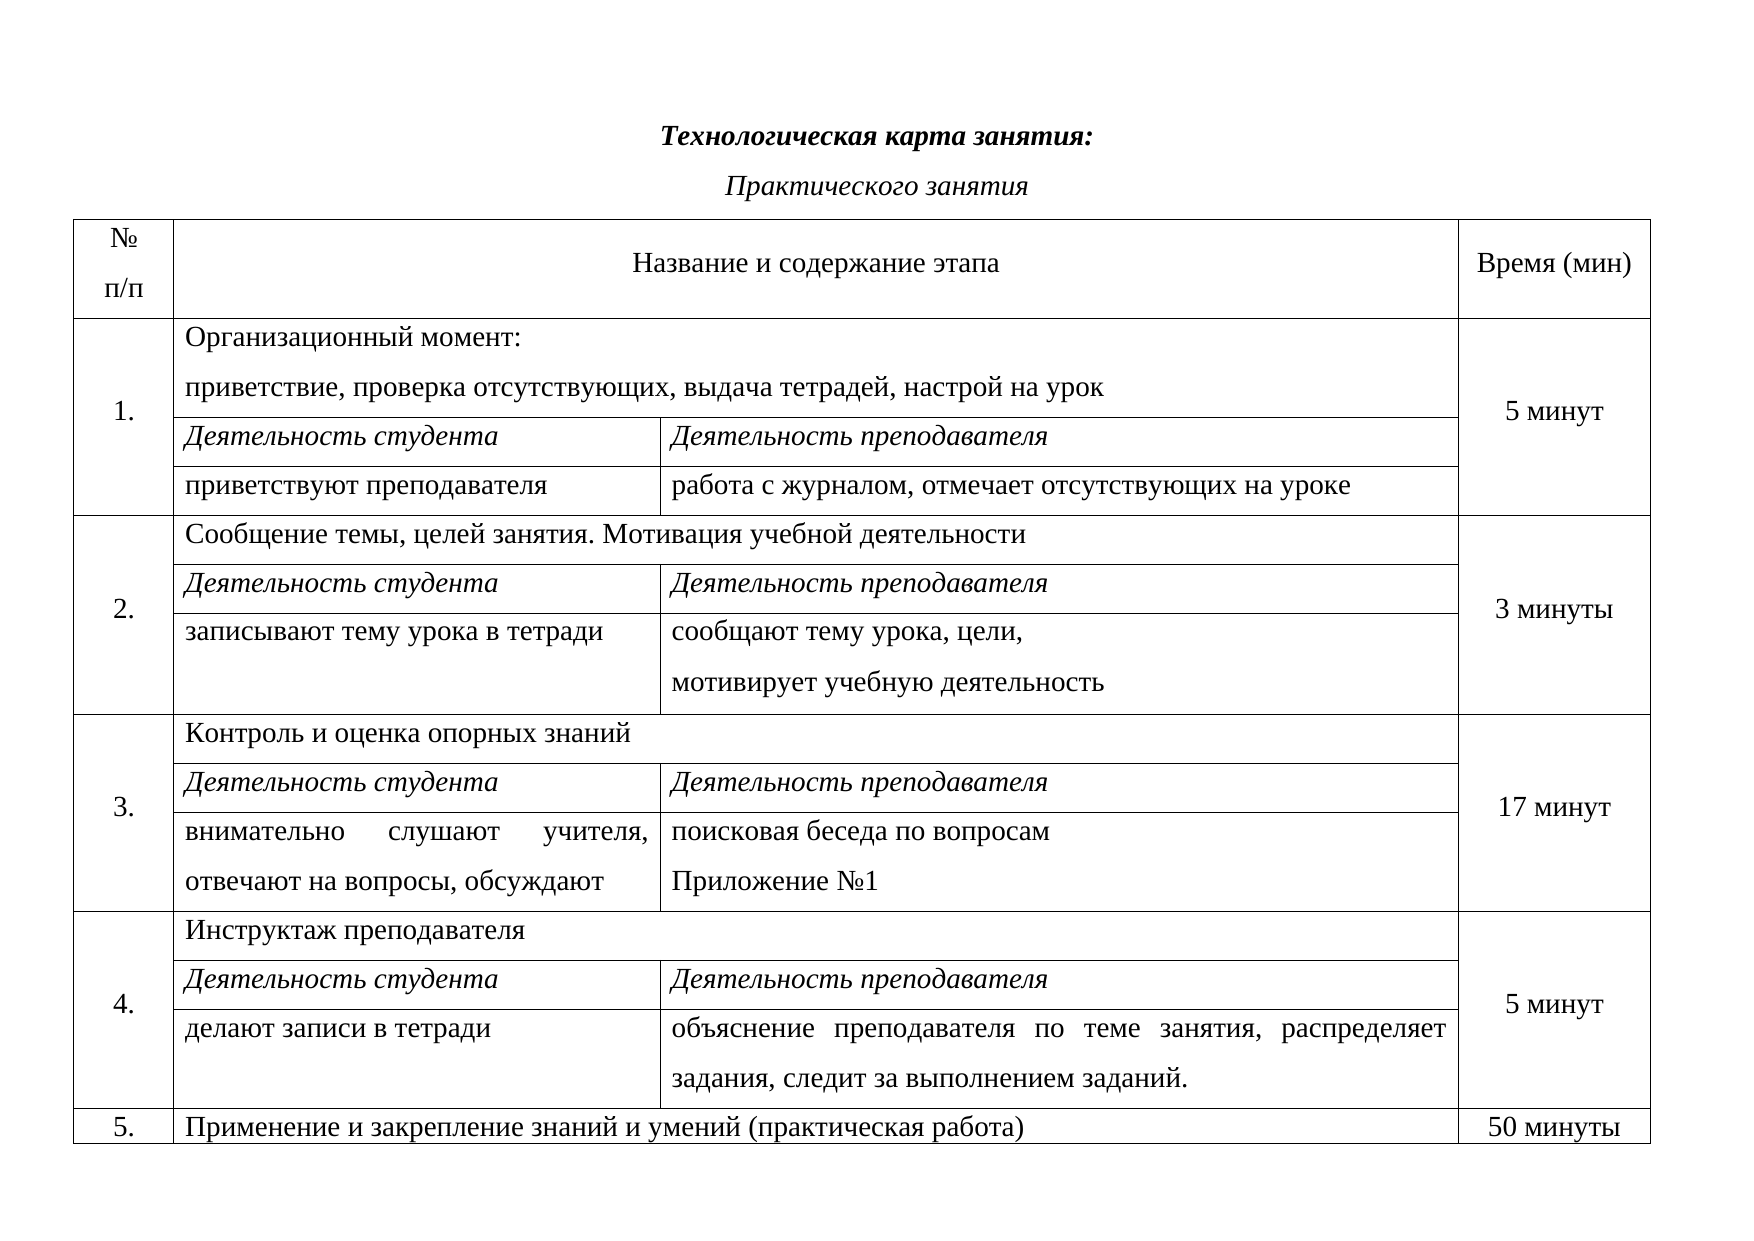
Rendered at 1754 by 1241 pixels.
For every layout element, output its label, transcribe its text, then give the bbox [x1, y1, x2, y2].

table_cell 3 минуты [1459, 516, 1650, 714]
table_header Название и содержание этапа [174, 220, 1458, 318]
table_cell Деятельность студента [174, 764, 660, 812]
table_cell 5. [74, 1109, 173, 1142]
table_cell объяснение преподавателя по теме занятия, распределяет задания, следит за выполнением заданий. [661, 1010, 1458, 1108]
table_cell приветствуют преподавателя [174, 467, 660, 515]
table_cell 1. [74, 319, 173, 515]
table_cell Деятельность преподавателя [661, 565, 1458, 612]
table_cell поисковая беседа по вопросам Приложение №1 [661, 813, 1458, 911]
table_cell 17 минут [1459, 715, 1650, 911]
table_cell 2. [74, 516, 173, 714]
table_cell 5 минут [1459, 912, 1650, 1108]
table_cell работа с журналом, отмечает отсутствующих на уроке [661, 467, 1458, 515]
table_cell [174, 1109, 1458, 1142]
table_cell Контроль и оценка опорных знаний [174, 715, 1458, 763]
table_cell записывают тему урока в тетради [174, 614, 660, 714]
table_cell 50 минуты [1459, 1109, 1650, 1142]
table_cell Деятельность преподавателя [661, 764, 1458, 812]
table_cell Сообщение темы, целей занятия. Мотивация учебной деятельности [174, 516, 1458, 564]
table_header № п/п [74, 220, 173, 318]
table_cell внимательно слушают учителя, отвечают на вопросы, обсуждают [174, 813, 660, 911]
table_cell Инструктаж преподавателя [174, 912, 1458, 960]
table_cell 3. [74, 715, 173, 911]
table_cell 4. [74, 912, 173, 1108]
table_cell Деятельность студента [174, 565, 660, 612]
table_cell Деятельность преподавателя [661, 961, 1458, 1009]
table_cell Организационный момент: приветствие, проверка отсутствующих, выдача тетрадей, настрой на урок [174, 319, 1458, 417]
table_cell Деятельность преподавателя [661, 418, 1458, 466]
table_header Время (мин) [1459, 220, 1650, 318]
table_cell 5 минут [1459, 319, 1650, 515]
table_cell сообщают тему урока, цели, мотивирует учебную деятельность [661, 614, 1458, 714]
table_cell Деятельность студента [174, 418, 660, 466]
table_cell делают записи в тетради [174, 1010, 660, 1108]
table_cell Деятельность студента [174, 961, 660, 1009]
text Технологическая карта занятия: [118, 118, 1636, 152]
text Практического занятия [118, 168, 1636, 202]
